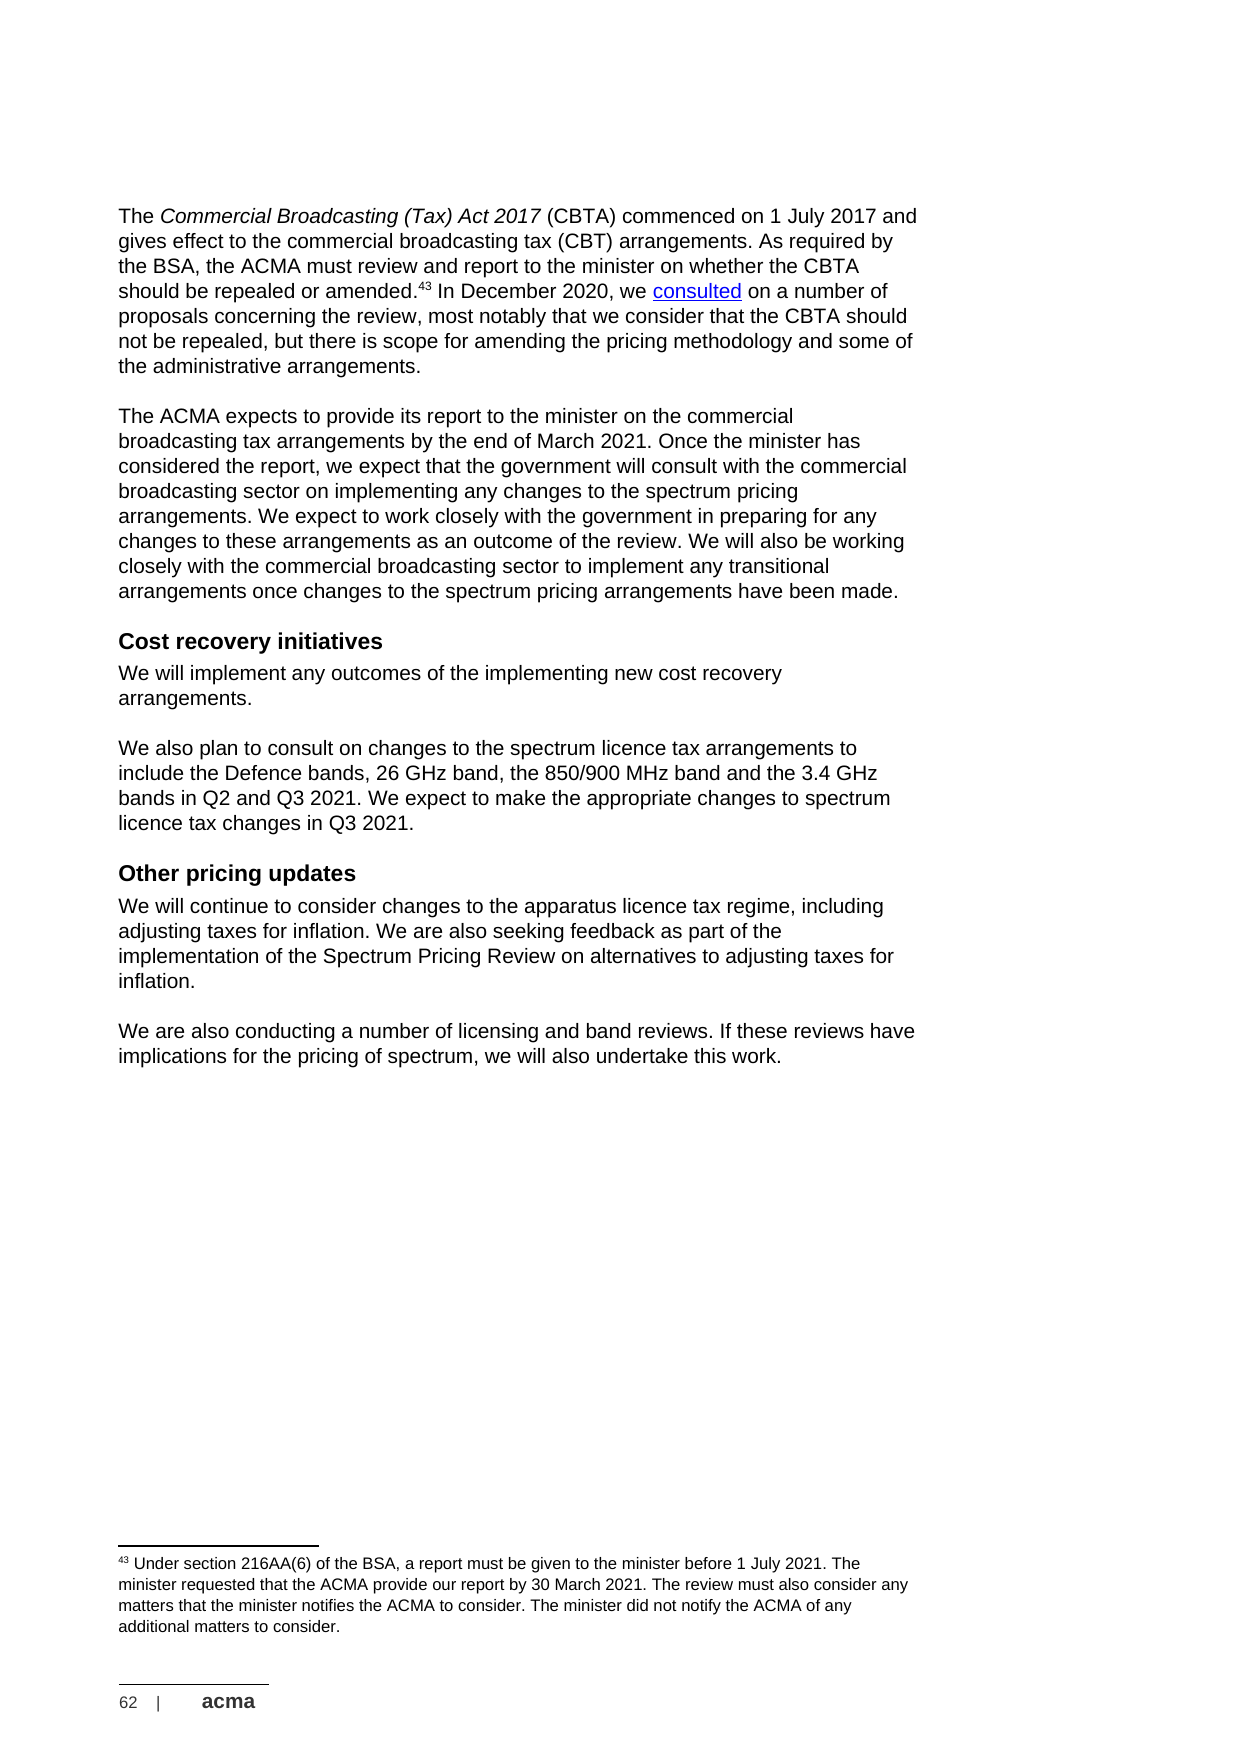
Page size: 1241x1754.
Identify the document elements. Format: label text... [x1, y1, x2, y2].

subtitle Other pricing updates [118, 860, 917, 887]
text The Commercial Broadcasting (Tax) Act 2017 (CBTA) commenced on 1 July 2017 and gives effect to the commercial broadcasting tax (CBT) arrangements. As required by the BSA, the ACMA must review and report to the minister on whether the CBTA should be repealed or amended. In December 2020, we consulted on a number of proposals concerning the review, most notably that we consider that the CBTA should not be repealed, but there is scope for amending the pricing methodology and some of the administrative arrangements. [118, 203, 917, 378]
text We are also conducting a number of licensing and band reviews. If these reviews have implications for the pricing of spectrum, we will also undertake this work. [118, 1018, 917, 1068]
text We will implement any outcomes of the implementing new cost recovery arrangements. [118, 660, 917, 710]
text We also plan to consult on changes to the spectrum licence tax arrangements to include the Defence bands, 26 GHz band, the 850/900 MHz band and the 3.4 GHz bands in Q2 and Q3 2021. We expect to make the appropriate changes to spectrum licence tax changes in Q3 2021. [118, 735, 917, 835]
subtitle Cost recovery initiatives [118, 628, 917, 654]
text The ACMA expects to provide its report to the minister on the commercial broadcasting tax arrangements by the end of March 2021. Once the minister has considered the report, we expect that the government will consult with the commercial broadcasting sector on implementing any changes to the spectrum pricing arrangements. We expect to work closely with the government in preparing for any changes to these arrangements as an outcome of the review. We will also be working closely with the commercial broadcasting sector to implement any transitional arrangements once changes to the spectrum pricing arrangements have been made. [118, 403, 917, 603]
text We will continue to consider changes to the apparatus licence tax regime, including adjusting taxes for inflation. We are also seeking feedback as part of the implementation of the Spectrum Pricing Review on alternatives to adjusting taxes for inflation. [118, 893, 917, 993]
